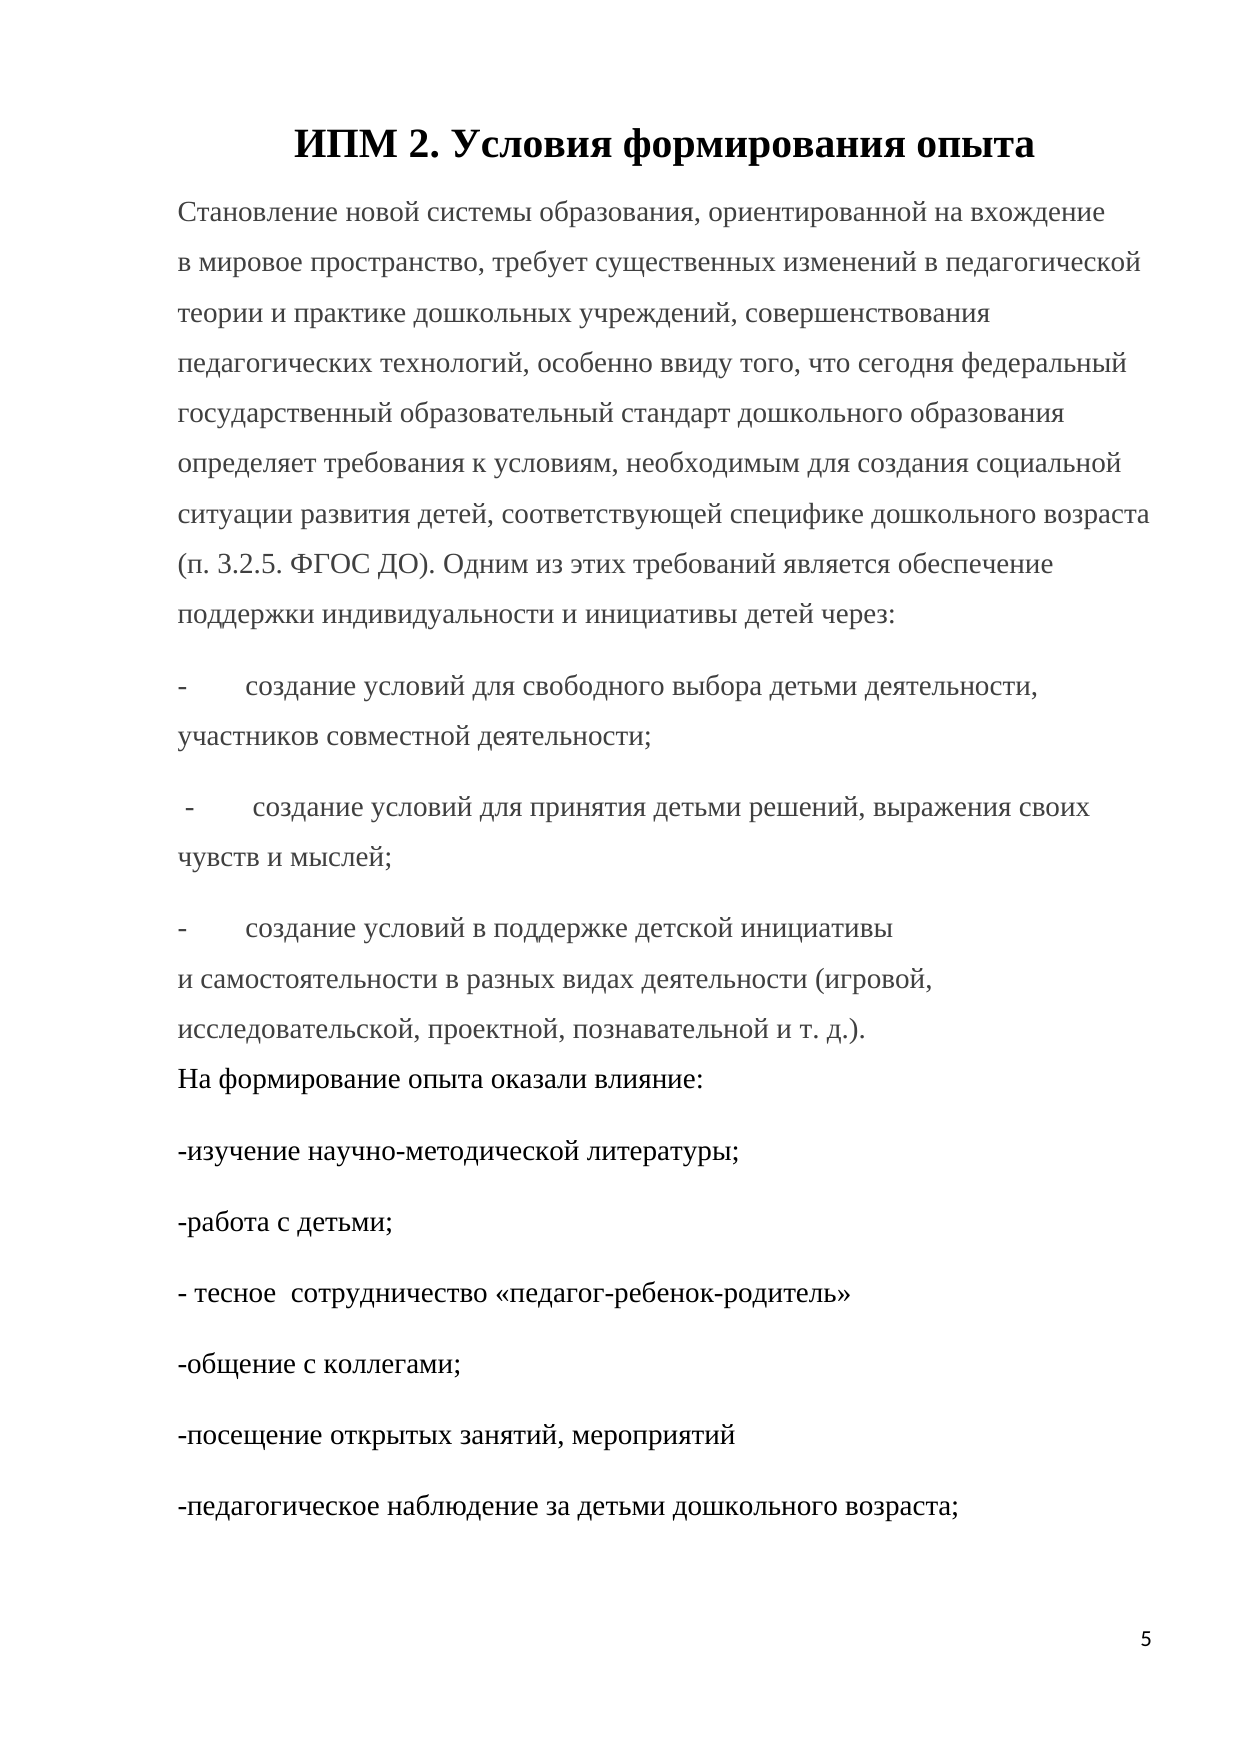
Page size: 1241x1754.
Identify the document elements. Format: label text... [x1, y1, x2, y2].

text - тесное сотрудничество «педагог-ребенок-родитель» [177, 1275, 1152, 1308]
text ИПМ 2. Условия формирования опыта [177, 118, 1152, 166]
text -общение с коллегами; [177, 1346, 1152, 1380]
text - создание условий в поддержке детской инициативы и самостоятельности в разных видах деятельности (игровой, исследовательской, проектной, познавательной и т. д.). На формирование опыта оказали влияние: [177, 911, 1152, 1095]
text -посещение открытых занятий, мероприятий [177, 1417, 1152, 1451]
text -изучение научно-методической литературы; [177, 1133, 1152, 1166]
text Становление новой системы образования, ориентированной на вхождение в мировое пространство, требует существенных изменений в педагогической теории и практике дошкольных учреждений, совершенствования педагогических технологий, особенно ввиду того, что сегодня федеральный государственный образовательный стандарт дошкольного образования определяет требования к условиям, необходимым для создания социальной ситуации развития детей, соответствующей специфике дошкольного возраста (п. 3.2.5. ФГОС ДО). Одним из этих требований является обеспечение поддержки индивидуальности и инициативы детей через: [177, 194, 1152, 630]
text -работа с детьми; [177, 1204, 1152, 1237]
text - создание условий для свободного выбора детьми деятельности, участников совместной деятельности; [177, 668, 1152, 752]
text - создание условий для принятия детьми решений, выражения своих чувств и мыслей; [177, 789, 1152, 873]
text -педагогическое наблюдение за детьми дошкольного возраста; [177, 1488, 1152, 1522]
